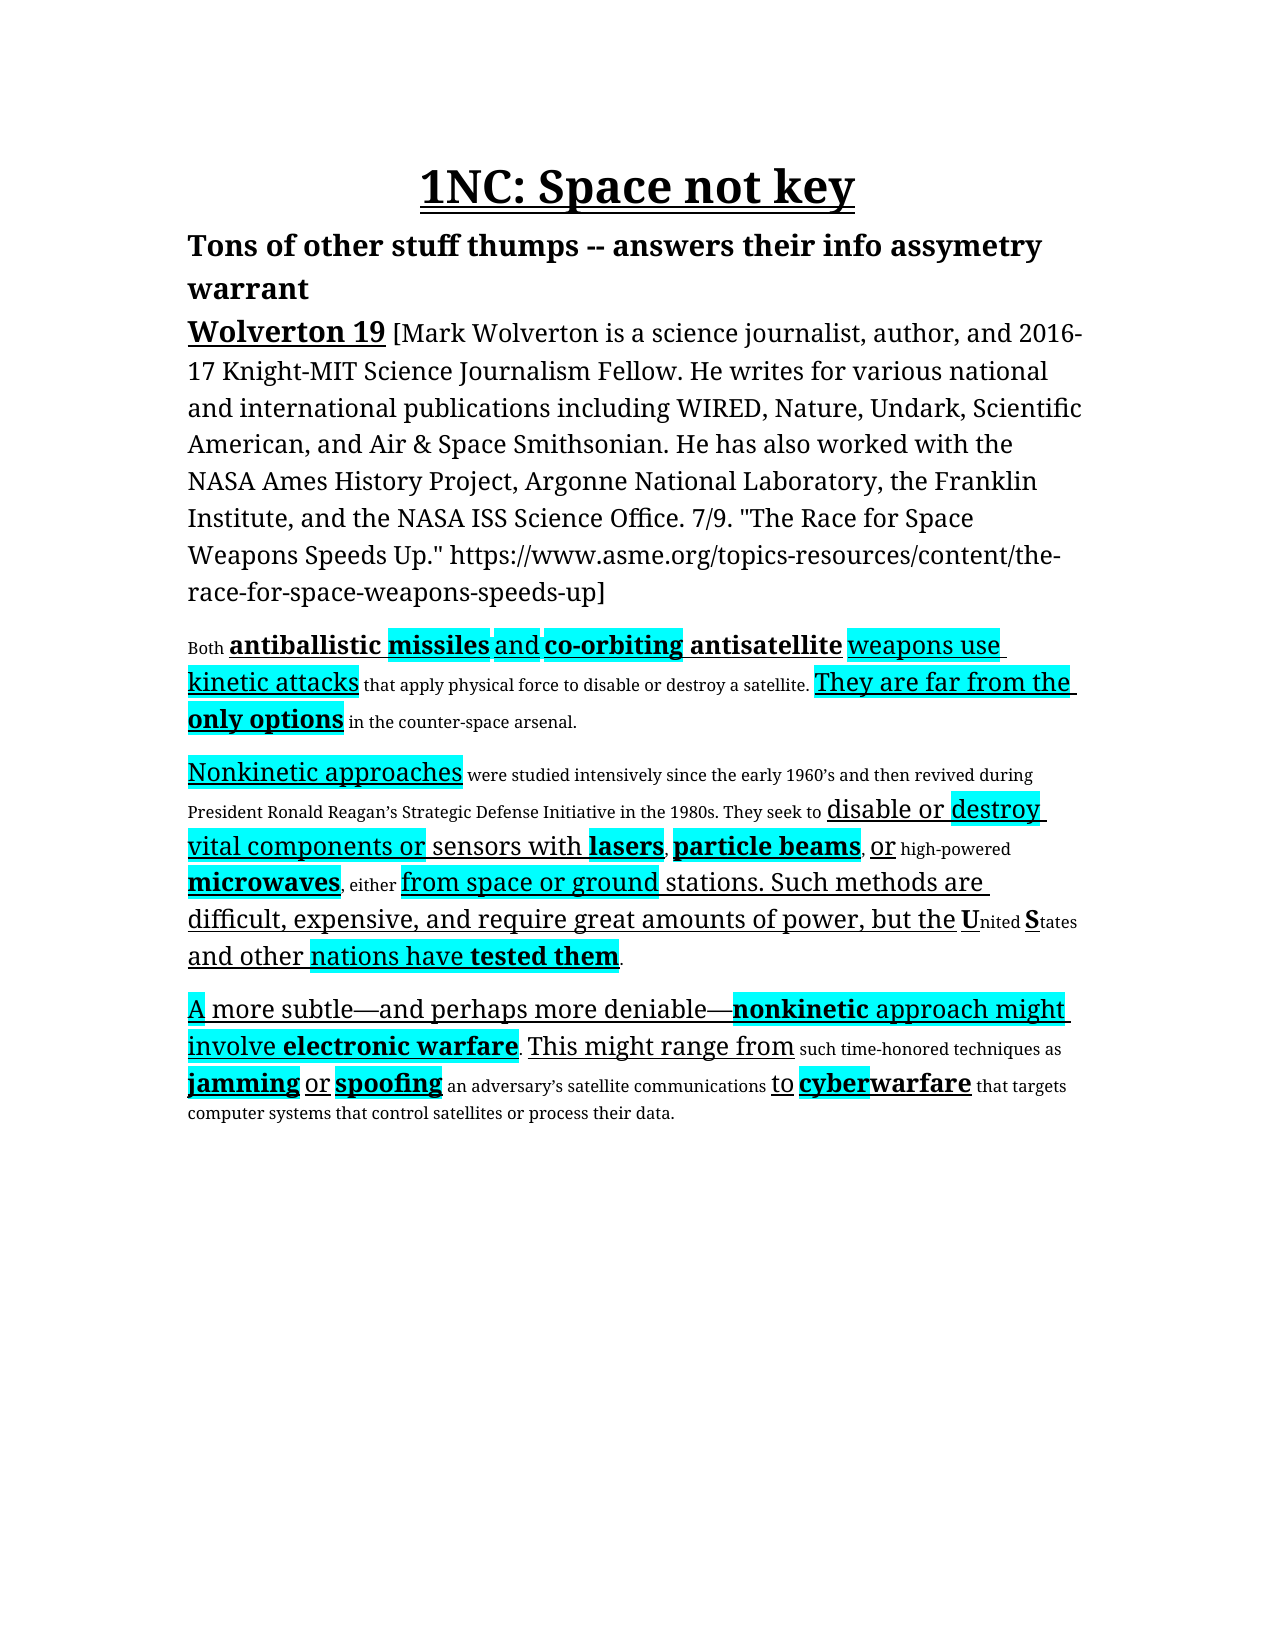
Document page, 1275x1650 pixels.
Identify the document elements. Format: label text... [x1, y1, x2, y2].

subtitle Tons of other stuff thumps -- answers their info assymetry warrant [187, 226, 1087, 308]
text A more subtle—and perhaps more deniable—nonkinetic approach might involve electronic warfare. This might range from such time-honored techniques as jamming or spoofing an adversary’s satellite communications to cyberwarfare that targets computer systems that control satellites or process their data. [187, 992, 1087, 1124]
subtitle 1NC: Space not key [187, 154, 1087, 217]
text Both antiballistic missiles and co-orbiting antisatellite weapons use kinetic attacks that apply physical force to disable or destroy a satellite. They are far from the only options in the counter-space arsenal. [187, 628, 1087, 735]
text Wolverton 19 [Mark Wolverton is a science journalist, author, and 2016-17 Knight-MIT Science Journalism Fellow. He writes for various national and international publications including WIRED, Nature, Undark, Scientific American, and Air & Space Smithsonian. He has also worked with the NASA Ames History Project, Argonne National Laboratory, the Franklin Institute, and the NASA ISS Science Office. 7/9. "The Race for Space Weapons Speeds Up." https://www.asme.org/topics-resources/content/the-race-for-space-weapons-speeds-up] [187, 311, 1087, 608]
text Nonkinetic approaches were studied intensively since the early 1960’s and then revived during President Ronald Reagan’s Strategic Defense Initiative in the 1980s. They seek to disable or destroy vital components or sensors with lasers, particle beams, or high-powered microwaves, either from space or ground stations. Such methods are difficult, expensive, and require great amounts of power, but the United States and other nations have tested them. [187, 755, 1087, 973]
